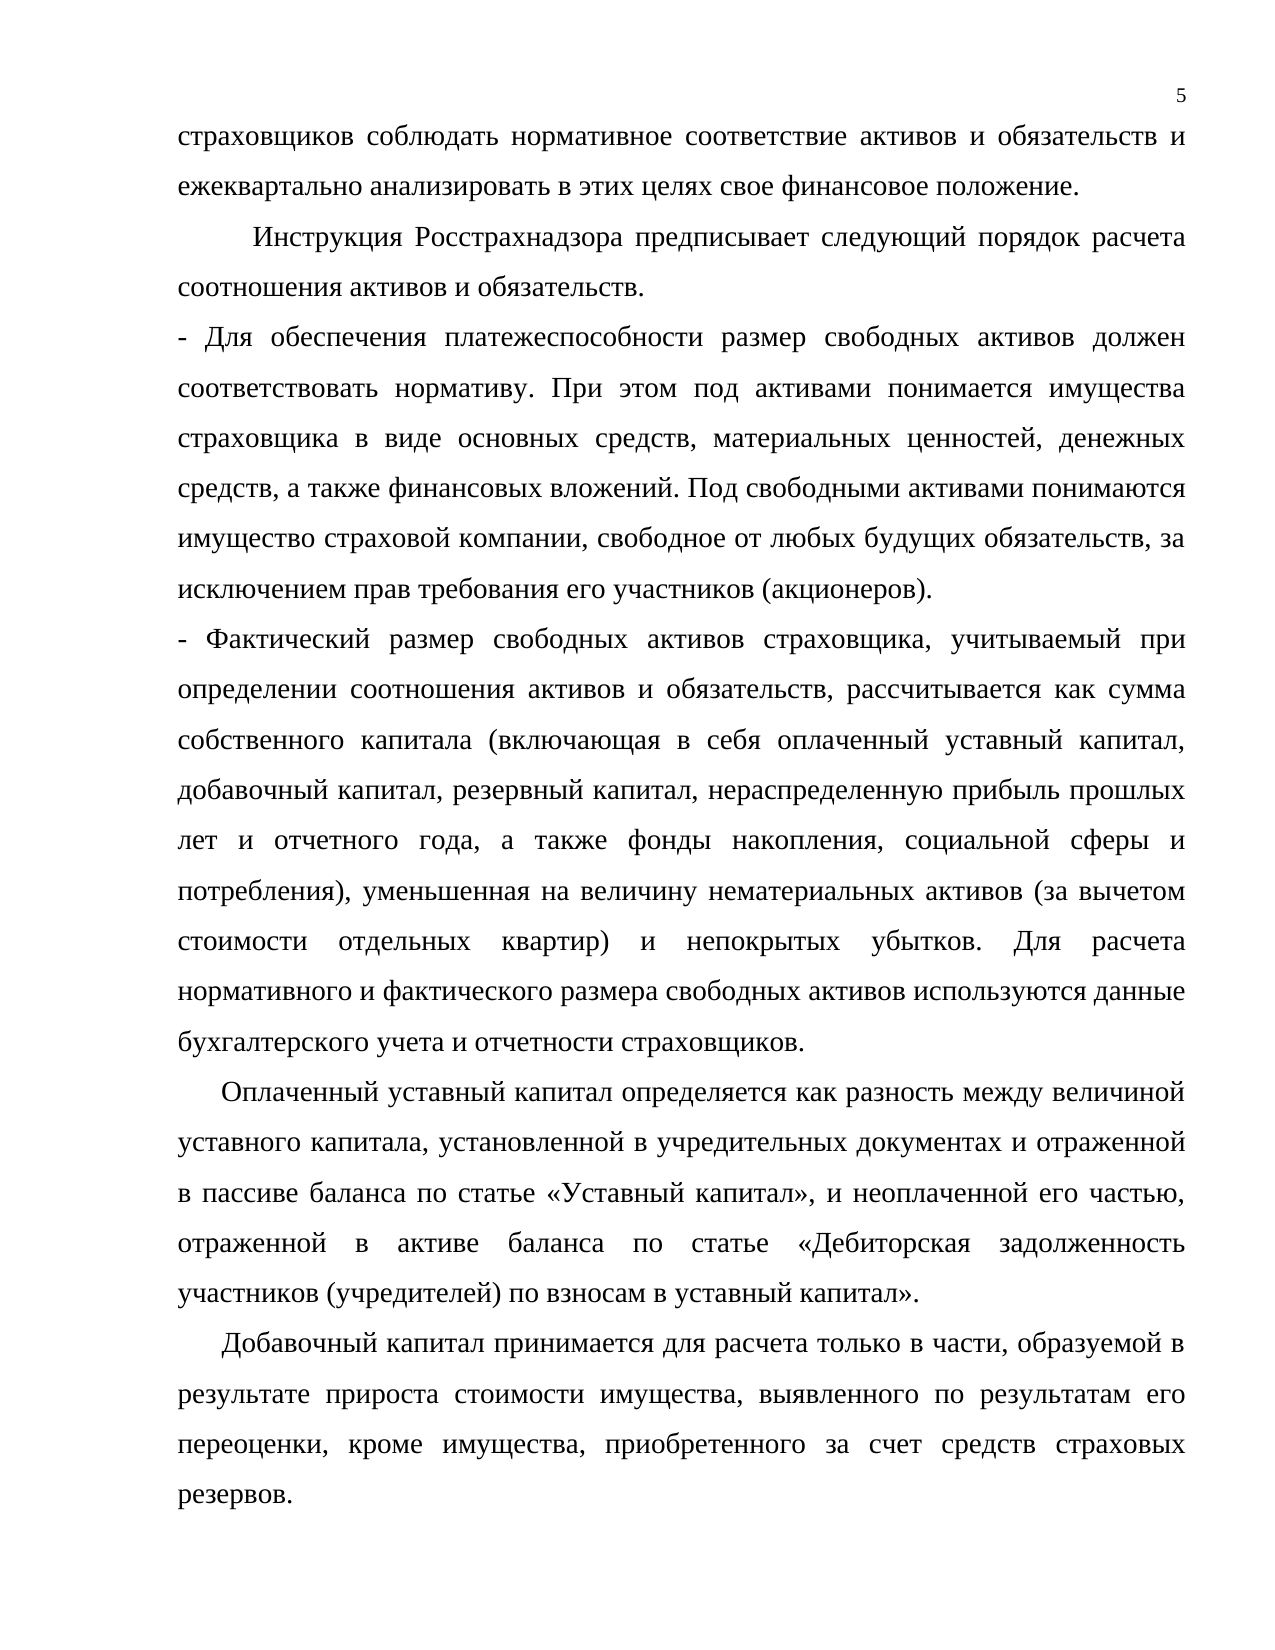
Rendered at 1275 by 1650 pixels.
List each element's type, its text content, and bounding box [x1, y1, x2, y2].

text - Для обеспечения платежеспособности размер свободных активов должен соответствовать нормативу. При этом под активами понимается имущества страховщика в виде основных средств, материальных ценностей, денежных средств, а также финансовых вложений. Под свободными активами понимаются имущество страховой компании, свободное от любых будущих обязательств, за исключением прав требования его участников (акционеров). [177, 319, 1186, 604]
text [177, 118, 1186, 202]
text - Фактический размер свободных активов страховщика, учитываемый при определении соотношения активов и обязательств, рассчитывается как сумма собственного капитала (включающая в себя оплаченный уставный капитал, добавочный капитал, резервный капитал, нераспределенную прибыль прошлых лет и отчетного года, а также фонды накопления, социальной сферы и потребления), уменьшенная на величину нематериальных активов (за вычетом стоимости отдельных квартир) и непокрытых убытков. Для расчета нормативного и фактического размера свободных активов используются данные бухгалтерского учета и отчетности страховщиков. [177, 621, 1186, 1057]
text Оплаченный уставный капитал определяется как разность между величиной уставного капитала, установленной в учредительных документах и отраженной в пассиве баланса по статье «Уставный капитал», и неоплаченной его частью, отраженной в активе баланса по статье «Дебиторская задолженность участников (учредителей) по взносам в уставный капитал». [177, 1074, 1186, 1309]
text Инструкция Росстрахнадзора предписывает следующий порядок расчета соотношения активов и обязательств. [177, 219, 1186, 303]
text Добавочный капитал принимается для расчета только в части, образуемой в результате прироста стоимости имущества, выявленного по результатам его переоценки, кроме имущества, приобретенного за счет средств страховых резервов. [177, 1326, 1186, 1510]
